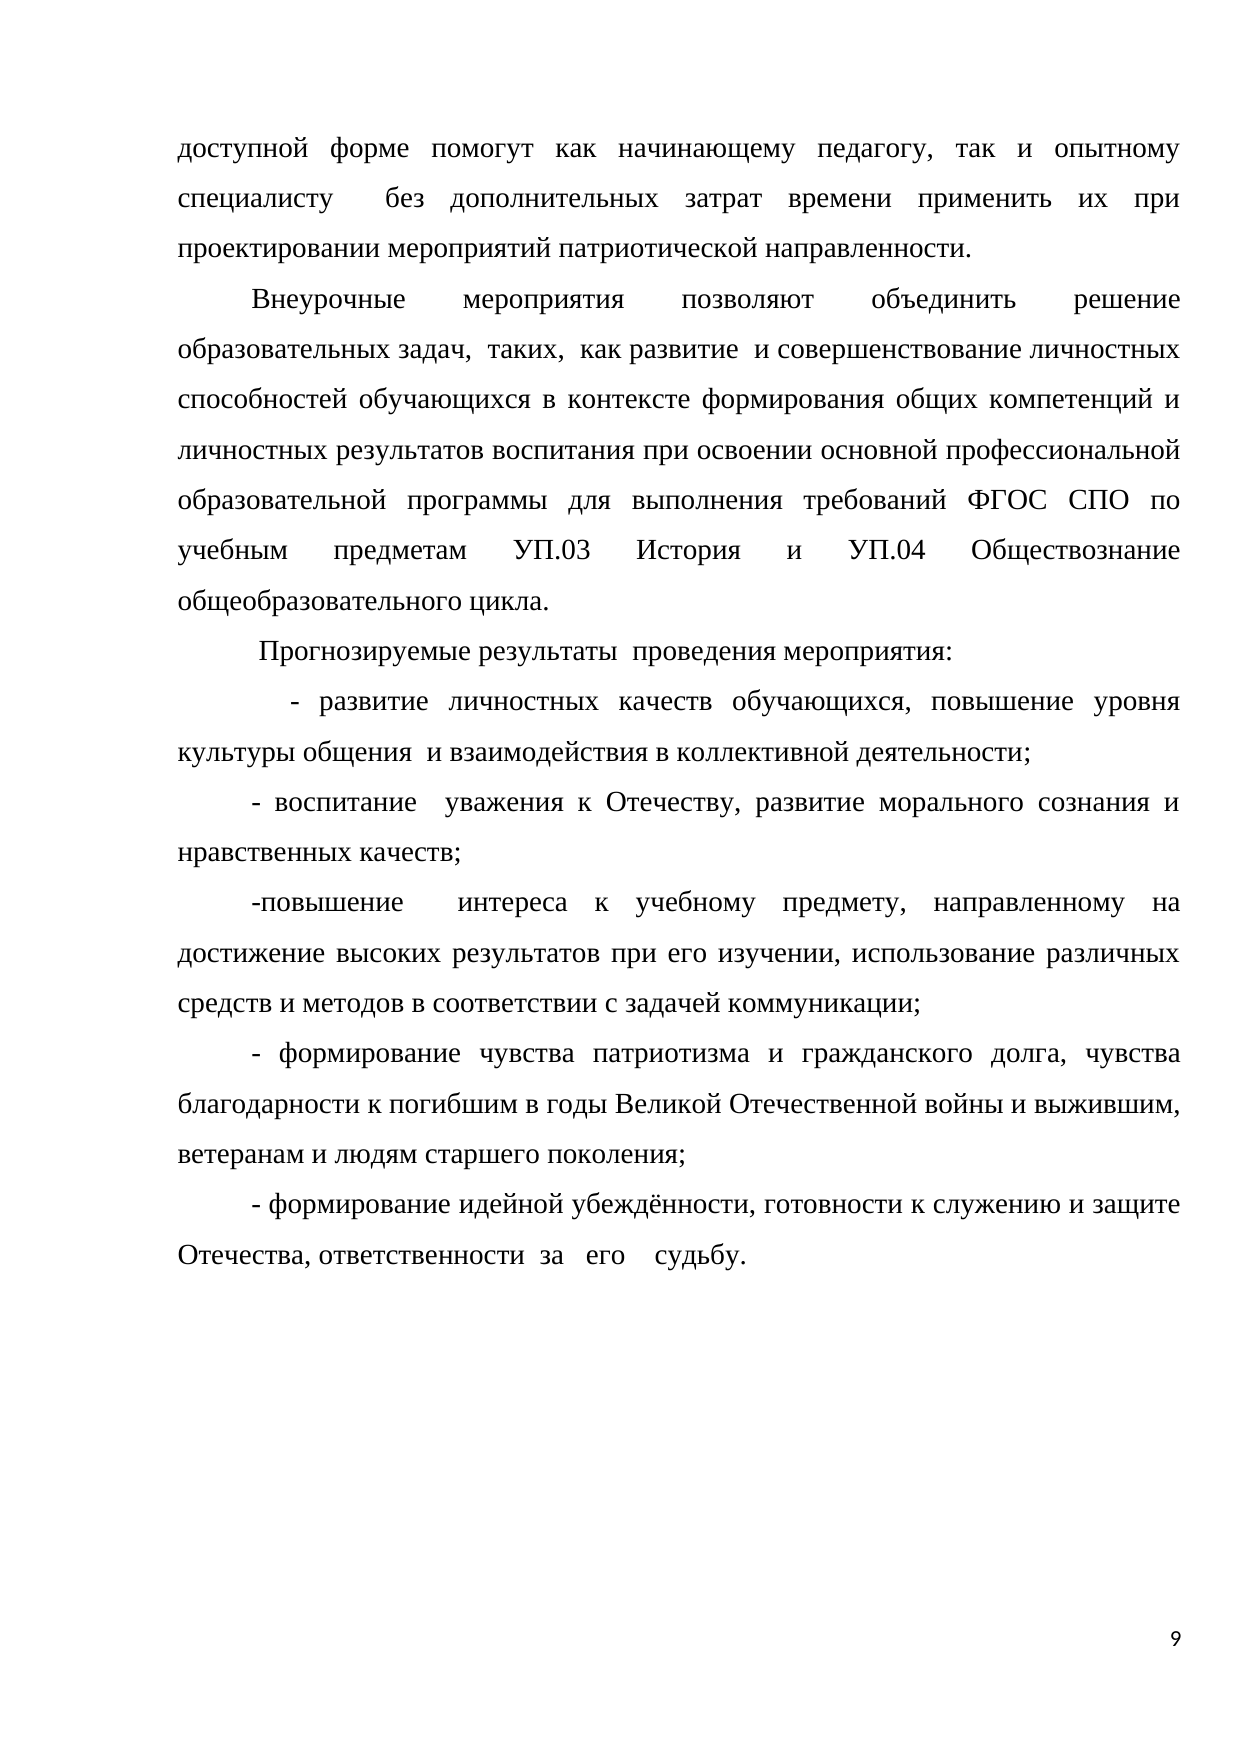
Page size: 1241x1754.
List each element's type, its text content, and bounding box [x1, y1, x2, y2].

text - формирование чувства патриотизма и гражданского долга, чувства благодарности к погибшим в годы Великой Отечественной войны и выжившим, ветеранам и людям старшего поколения; [177, 1036, 1181, 1170]
text - развитие личностных качеств обучающихся, повышение уровня культуры общения и взаимодействия в коллективной деятельности; [177, 683, 1181, 767]
text Внеурочные мероприятия позволяют объединить решение образовательных задач, таких, как развитие и совершенствование личностных способностей обучающихся в контексте формирования общих компетенций и личностных результатов воспитания при освоении основной профессиональной образовательной программы для выполнения требований ФГОС СПО по учебным предметам УП.03 История и УП.04 Обществознание общеобразовательного цикла. [177, 281, 1181, 616]
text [177, 130, 1181, 264]
text - формирование идейной убеждённости, готовности к служению и защите Отечества, ответственности за его судьбу. [177, 1186, 1181, 1270]
text - воспитание уважения к Отечеству, развитие морального сознания и нравственных качеств; [177, 784, 1181, 868]
text Прогнозируемые результаты проведения мероприятия: [177, 633, 1181, 667]
text -повышение интереса к учебному предмету, направленному на достижение высоких результатов при его изучении, использование различных средств и методов в соответствии с задачей коммуникации; [177, 884, 1181, 1019]
